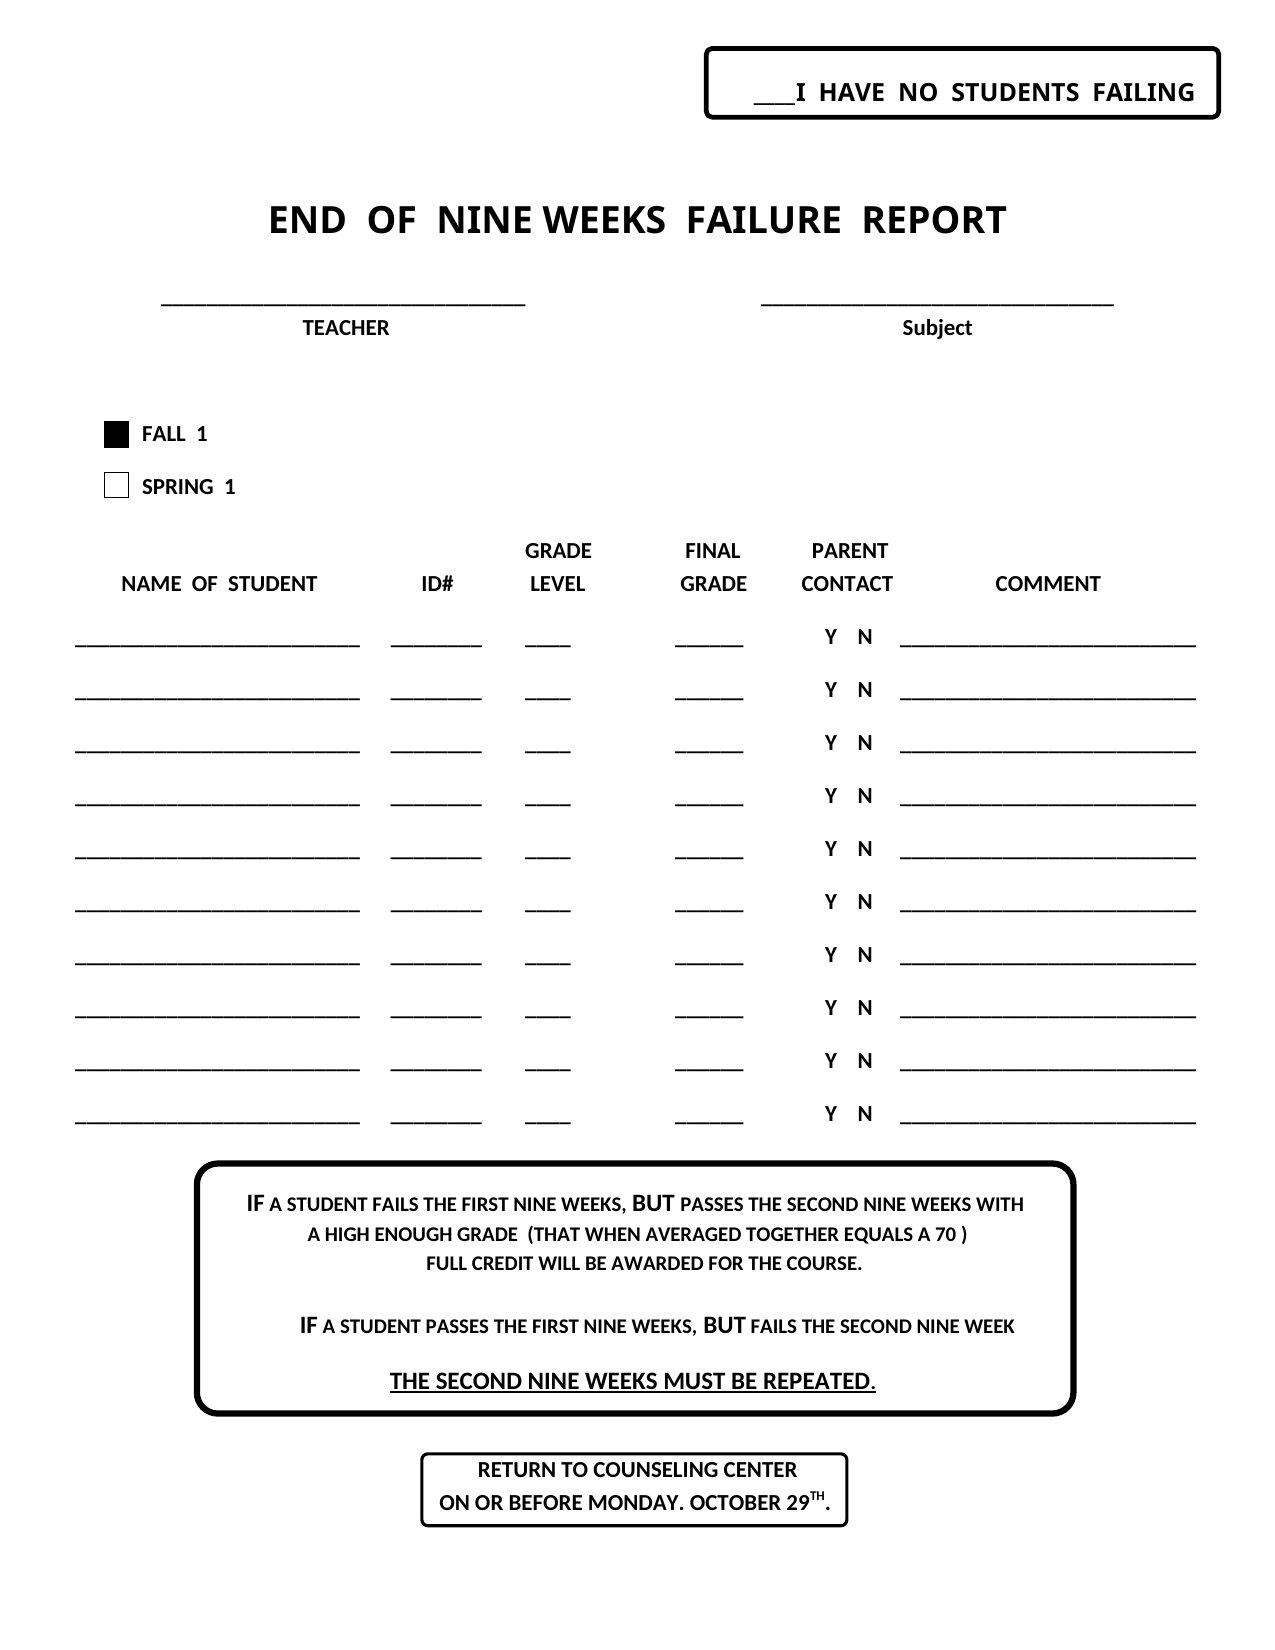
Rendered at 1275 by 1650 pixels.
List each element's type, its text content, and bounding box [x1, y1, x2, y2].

text _________________________ ________ ____ ______ Y N __________________________ [75, 675, 1200, 703]
text SPRING 1 GRADE FINAL PARENT NAME OF STUDENT ID# LEVEL GRADE CONTACT COMMENT [75, 472, 1200, 597]
text _________________________ ________ ____ ______ Y N __________________________ [75, 622, 1200, 650]
text END OF NINE WEEKS FAILURE REPORT ________________________________ _______________________________ TEACHER Subject [75, 135, 1200, 341]
text _________________________ ________ ____ ______ Y N __________________________ [75, 1046, 1200, 1074]
text _________________________ ________ ____ ______ Y N __________________________ [75, 940, 1200, 968]
text _________________________ ________ ____ ______ Y N __________________________ [75, 1099, 1200, 1127]
text ____I HAVE NO STUDENTS FAILING [75, 75, 1200, 109]
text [75, 1365, 1200, 1548]
text _________________________ ________ ____ ______ Y N __________________________ [75, 781, 1200, 809]
text _________________________ ________ ____ ______ Y N __________________________ [75, 887, 1200, 915]
text FALL 1 [75, 419, 1200, 447]
text _________________________ ________ ____ ______ Y N __________________________ [75, 728, 1200, 756]
text IF A STUDENT FAILS THE FIRST NINE WEEKS, BUT PASSES THE SECOND NINE WEEKS WITH A HIGH ENOUGH GRADE (THAT WHEN AVERAGED TOGETHER EQUALS A 70 ) FULL CREDIT WILL BE AWARDED FOR THE COURSE. IF A STUDENT PASSES THE FIRST NINE WEEKS, BUT FAILS THE SECOND NINE WEEK [75, 1152, 1200, 1340]
text _________________________ ________ ____ ______ Y N __________________________ [75, 834, 1200, 862]
text _________________________ ________ ____ ______ Y N __________________________ [75, 993, 1200, 1021]
